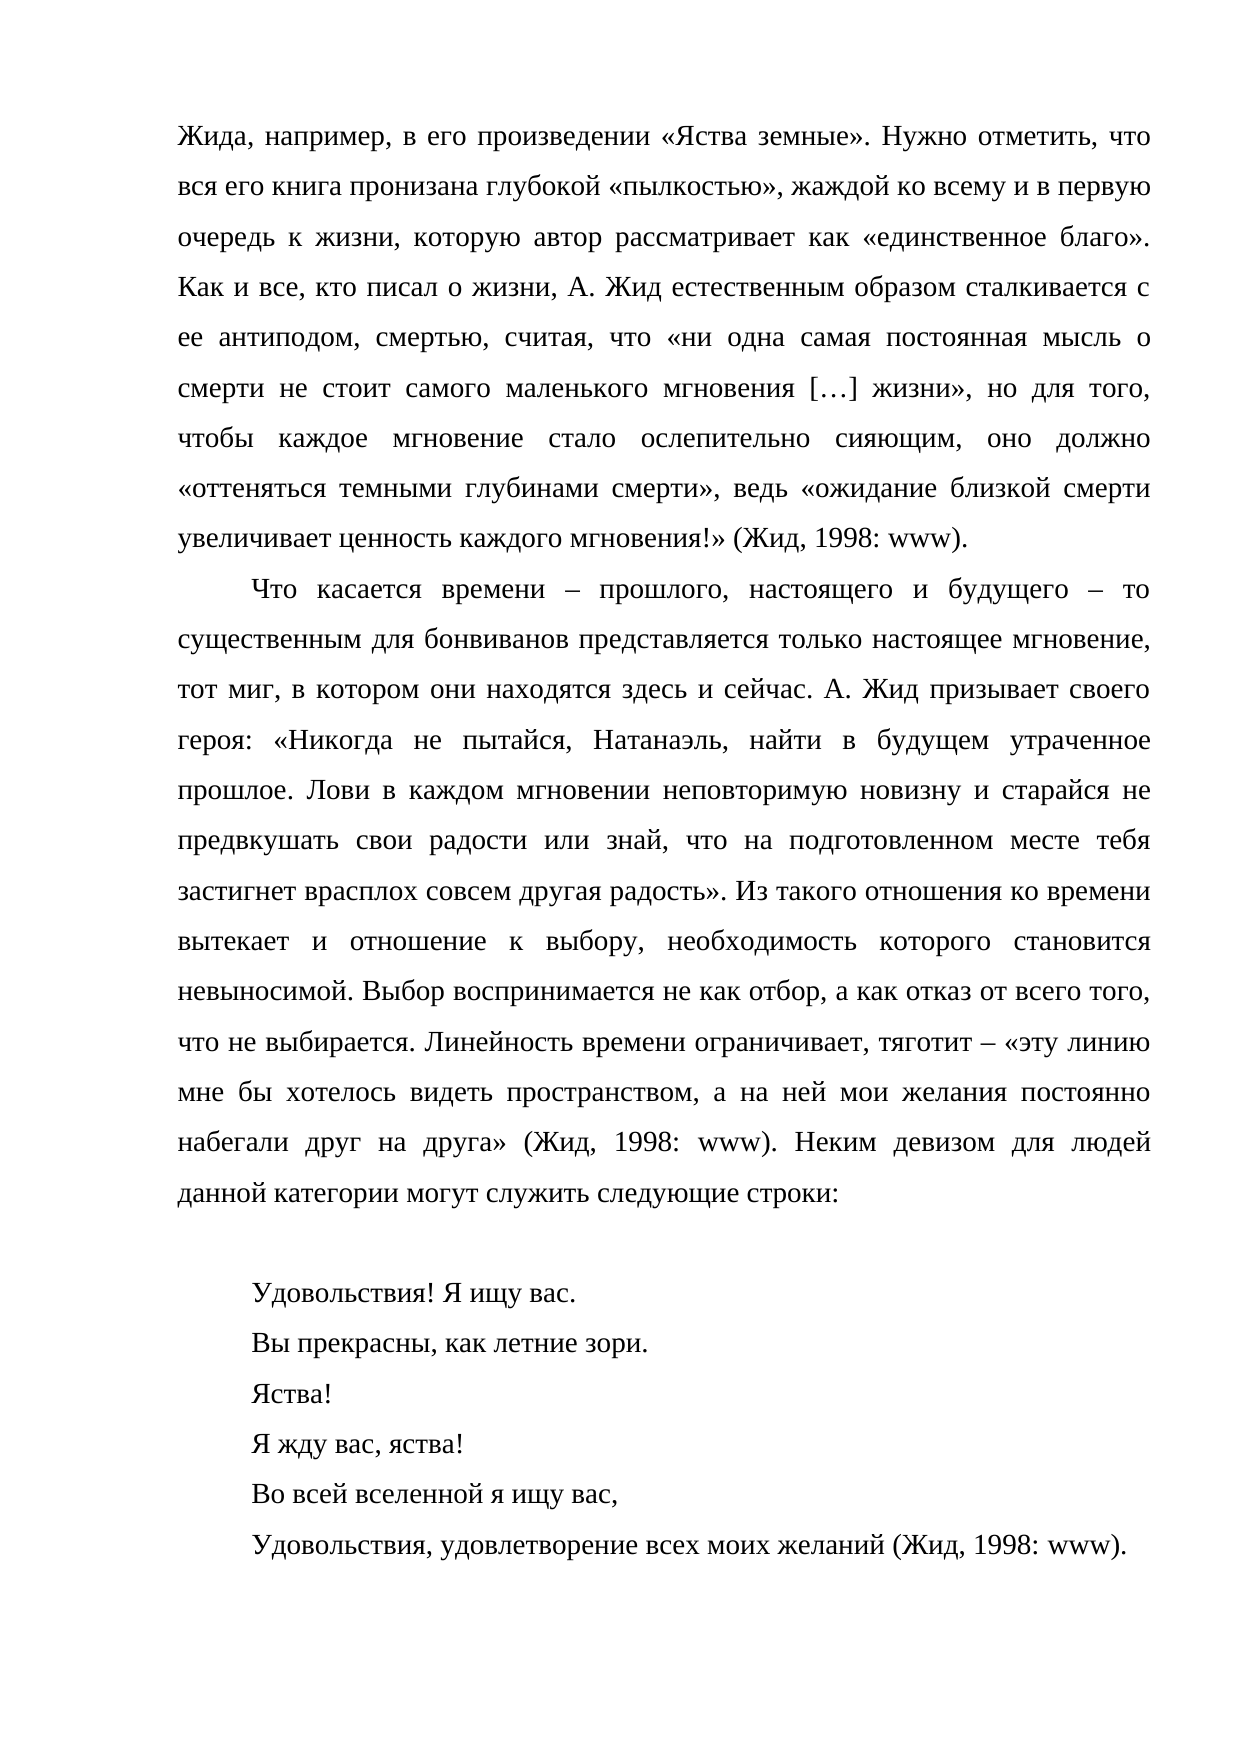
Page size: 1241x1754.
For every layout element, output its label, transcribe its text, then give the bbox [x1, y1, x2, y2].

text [177, 118, 1152, 554]
text Вы прекрасны, как летние зори. [177, 1326, 1152, 1359]
text Яства! [177, 1376, 1152, 1409]
text Удовольствия, удовлетворение всех моих желаний (Жид, 1998: www). [177, 1527, 1152, 1560]
text Во всей вселенной я ищу вас, [177, 1477, 1152, 1510]
text Я жду вас, яства! [177, 1426, 1152, 1460]
text Что касается времени – прошлого, настоящего и будущего – то существенным для бонвиванов представляется только настоящее мгновение, тот миг, в котором они находятся здесь и сейчас. А. Жид призывает своего героя: «Никогда не пытайся, Натанаэль, найти в будущем утраченное прошлое. Лови в каждом мгновении неповторимую новизну и старайся не предвкушать свои радости или знай, что на подготовленном месте тебя застигнет врасплох совсем другая радость». Из такого отношения ко времени вытекает и отношение к выбору, необходимость которого становится невыносимой. Выбор воспринимается не как отбор, а как отказ от всего того, что не выбирается. Линейность времени ограничивает, тяготит – «эту линию мне бы хотелось видеть пространством, а на ней мои желания постоянно набегали друг на друга» (Жид, 1998: www). Неким девизом для людей данной категории могут служить следующие строки: [177, 571, 1152, 1208]
text Удовольствия! Я ищу вас. [177, 1275, 1152, 1309]
